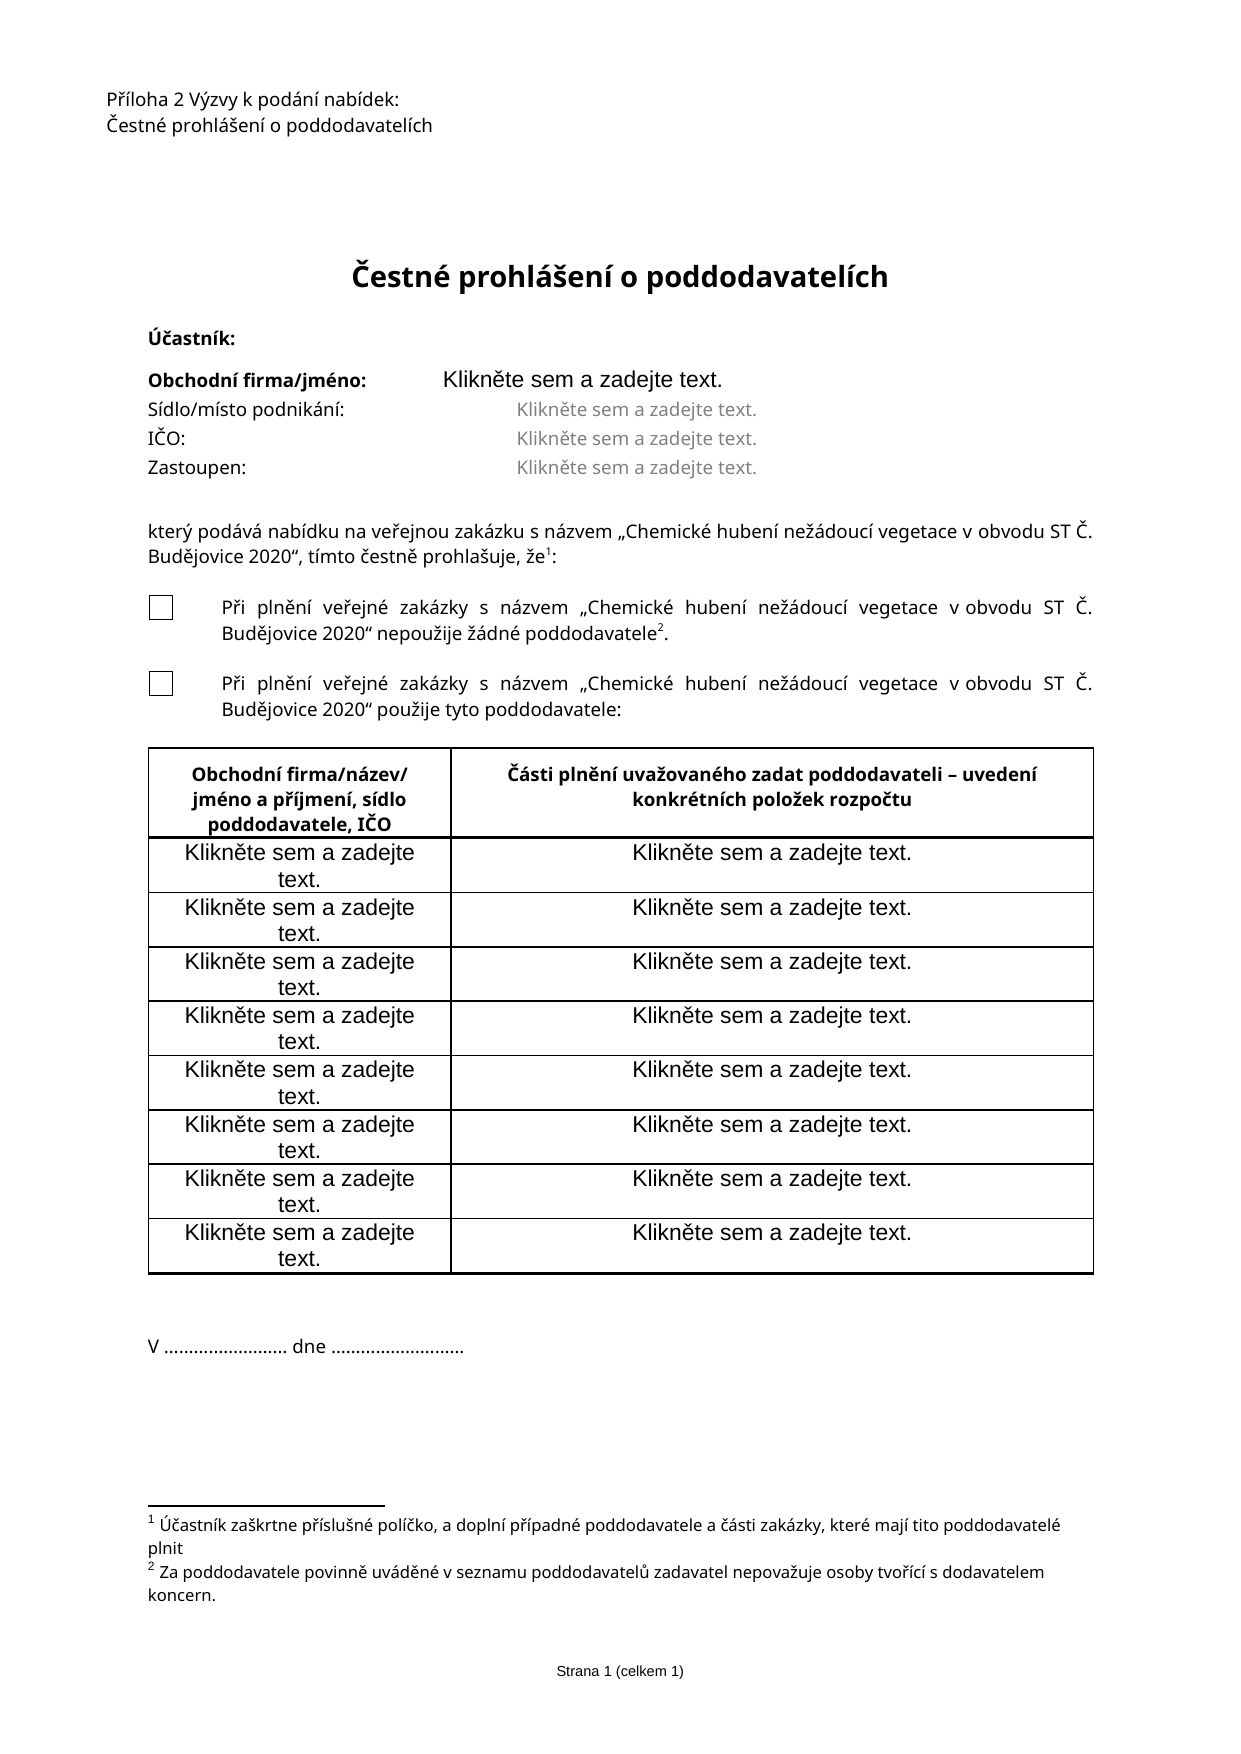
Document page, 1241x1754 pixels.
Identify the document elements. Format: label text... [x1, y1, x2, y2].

text IČO: [148, 422, 1093, 451]
text Při plnění veřejné zakázky s názvem „Chemické hubení nežádoucí vegetace v obvodu ST Č. Budějovice 2020“ nepoužije žádné poddodavatele. [148, 594, 1093, 645]
text Zastoupen: [148, 451, 1093, 480]
text Obchodní firma/jméno: [148, 364, 1093, 393]
text který podává nabídku na veřejnou zakázku s názvem „Chemické hubení nežádoucí vegetace v obvodu ST Č. Budějovice 2020“, tímto čestně prohlašuje, že: [148, 518, 1093, 569]
text Sídlo/místo podnikání: [148, 393, 1093, 422]
table_header Obchodní firma/název/ jméno a příjmení, sídlo poddodavatele, IČO [149, 749, 450, 836]
table_header Části plnění uvažovaného zadat poddodavateli – uvedení konkrétních položek rozpočtu [452, 749, 1093, 836]
text V ………………….… dne ……………………… [148, 1329, 1092, 1359]
title Čestné prohlášení o poddodavatelích [148, 256, 1093, 296]
text Účastník: [148, 321, 1093, 352]
text Při plnění veřejné zakázky s názvem „Chemické hubení nežádoucí vegetace v obvodu ST Č. Budějovice 2020“ použije tyto poddodavatele: [148, 670, 1093, 721]
